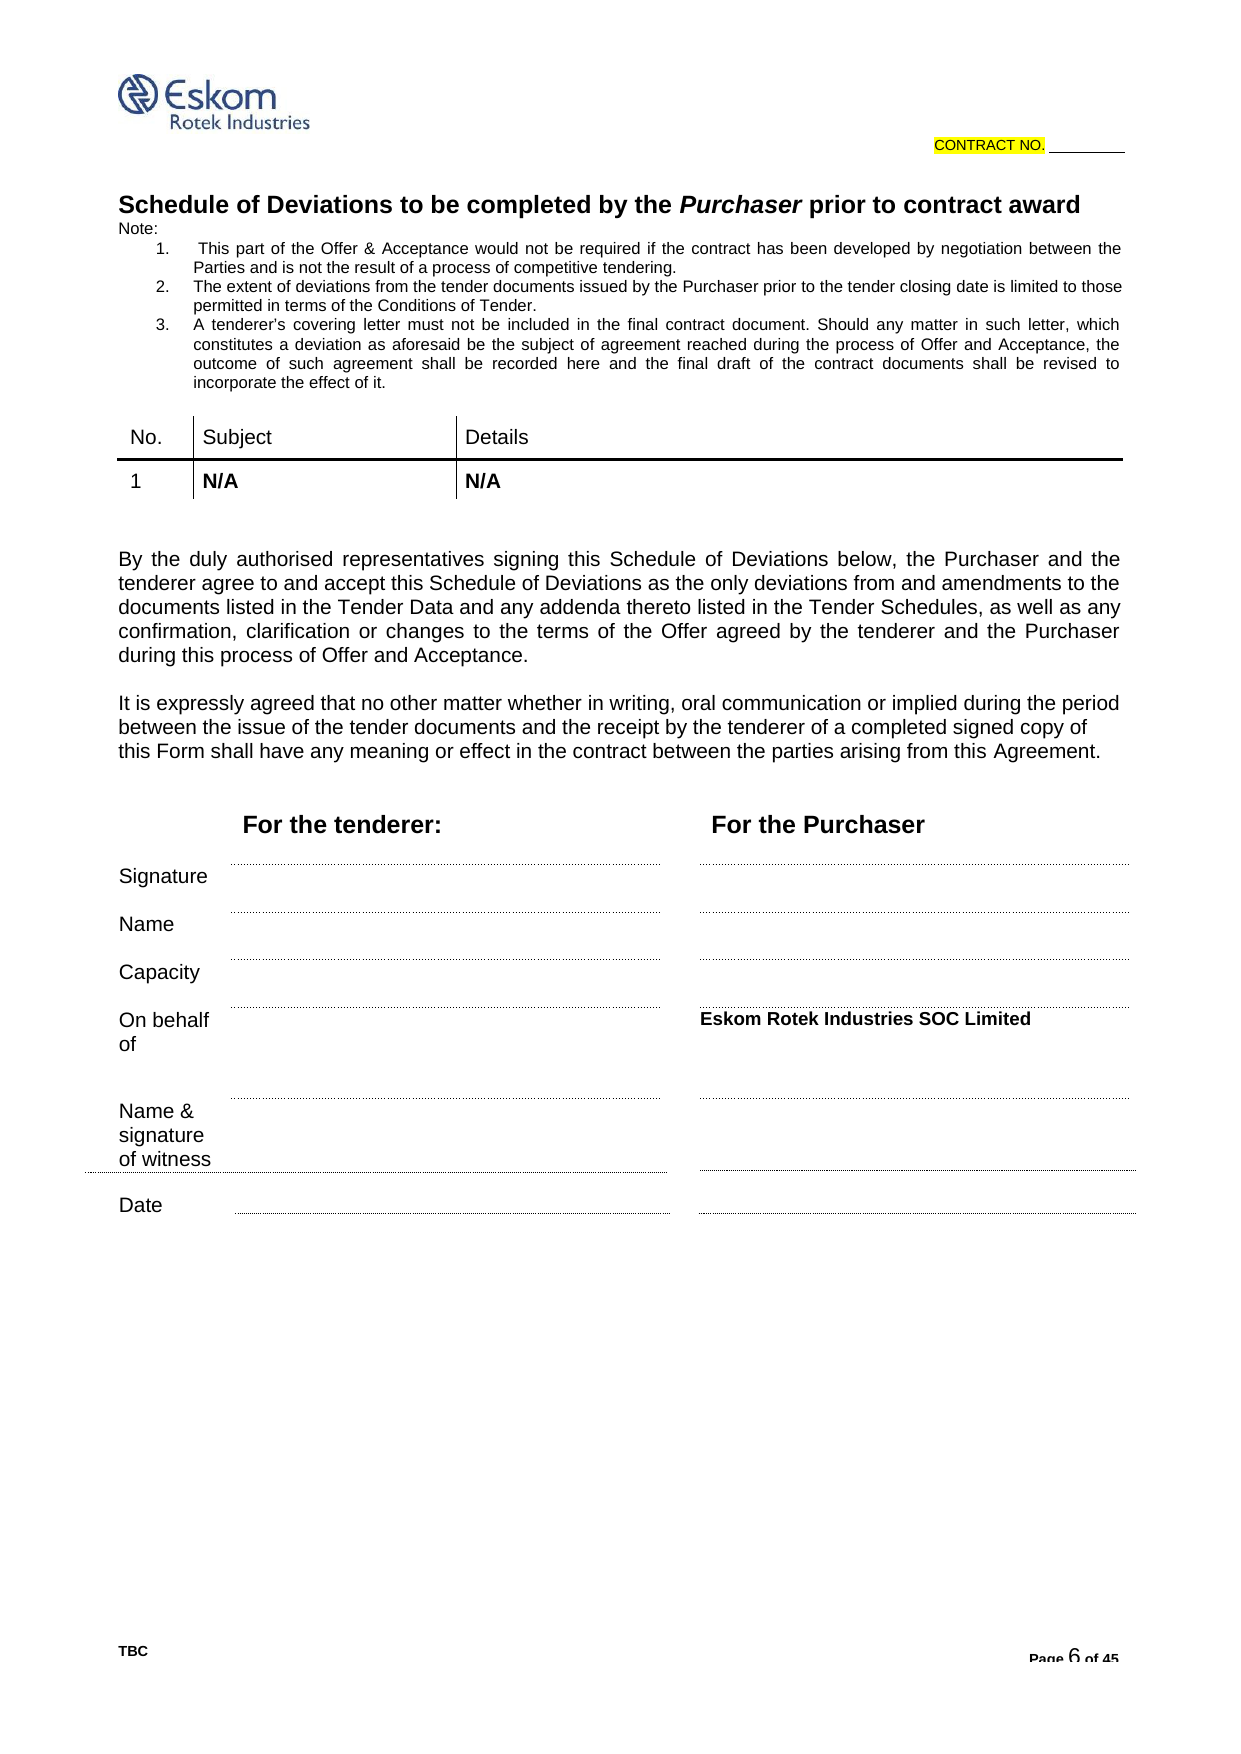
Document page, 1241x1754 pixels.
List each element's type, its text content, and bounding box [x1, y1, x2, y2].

picture [118, 74, 310, 134]
text By the duly authorised representatives signing this Schedule of Deviations below, the Purchaser and the tenderer agree to and accept this Schedule of Deviations as the only deviations from and amendments to the documents listed in the Tender Data and any addenda thereto listed in the Tender Schedules, as well as any confirmation, clarification or changes to the terms of the Offer agreed by the tenderer and the Purchaser during this process of Offer and Acceptance. [118, 547, 1122, 667]
list The extent of deviations from the tender documents issued by the Purchaser prior to the tender closing date is limited to those permitted in terms of the Conditions of Tender. [156, 277, 1123, 315]
table_cell 1 [117, 461, 193, 499]
table_cell N/A [457, 461, 1123, 499]
list This part of the Offer & Acceptance would not be required if the contract has been developed by negotiation between the Parties and is not the result of a process of competitive tendering. [156, 238, 1123, 277]
subtitle Schedule of Deviations to be completed by the Purchaser prior to contract award [118, 190, 1148, 219]
table_header Subject [194, 416, 456, 457]
text Note: [118, 219, 1148, 238]
text It is expressly agreed that no other matter whether in writing, oral communication or implied during the period between the issue of the tender documents and the receipt by the tenderer of a completed signed copy of this Form shall have any meaning or effect in the contract between the parties arising from this Agreement. [118, 691, 1121, 763]
list A tenderer’s covering letter must not be included in the final contract document. Should any matter in such letter, which constitutes a deviation as aforesaid be the subject of agreement reached during the process of Offer and Acceptance, the outcome of such agreement shall be recorded here and the final draft of the contract documents shall be revised to incorporate the effect of it. [156, 315, 1122, 392]
table_header Details [457, 416, 1123, 457]
table_header No. [117, 416, 193, 457]
table_cell N/A [194, 461, 456, 499]
